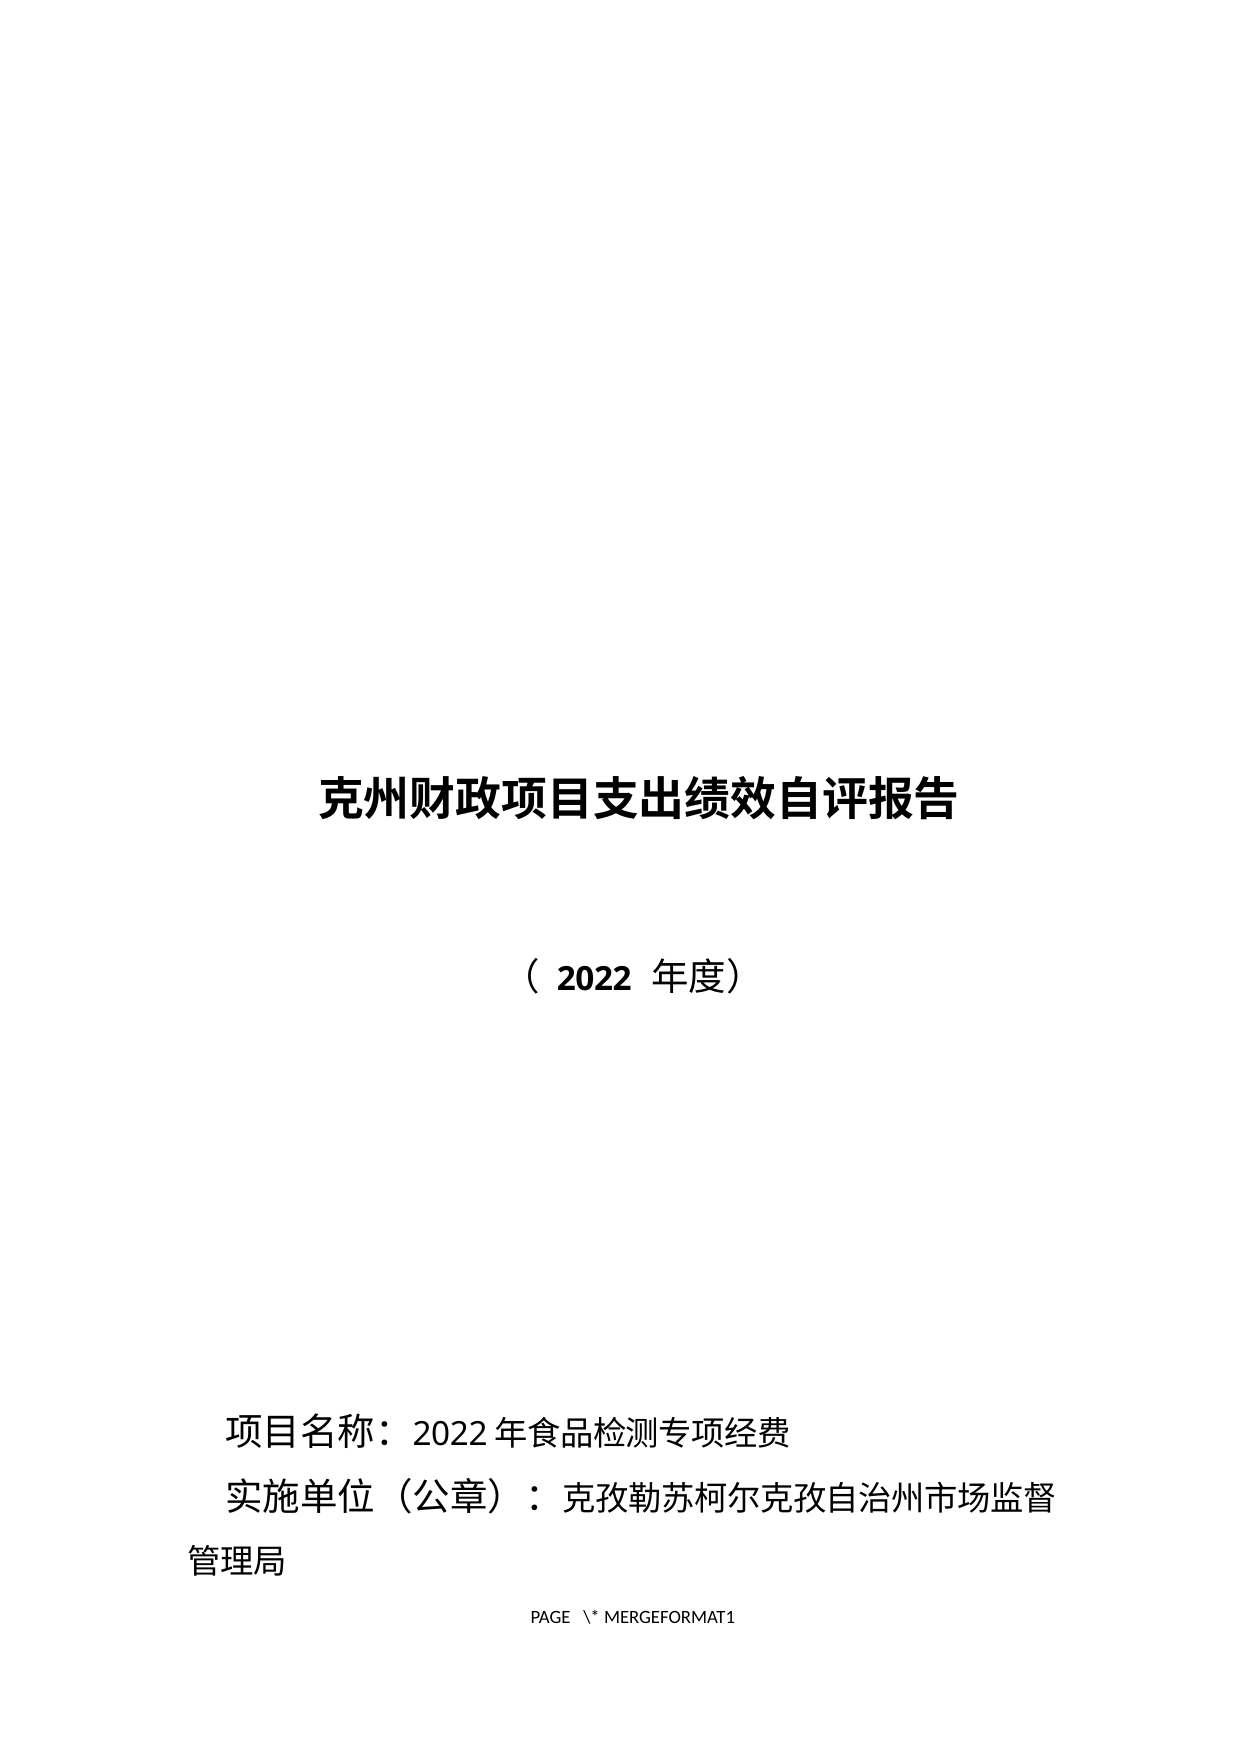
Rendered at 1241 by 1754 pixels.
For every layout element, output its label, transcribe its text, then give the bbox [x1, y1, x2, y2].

text 克州财政项目支出绩效自评报告 [187, 747, 1078, 844]
text （ 2022 年度） [187, 942, 1078, 1007]
text 实施单位（公章）：克孜勒苏柯尔克孜自治州市场监督管理局 [187, 1462, 1078, 1592]
text 项目名称：2022年食品检测专项经费 [187, 1397, 1078, 1462]
